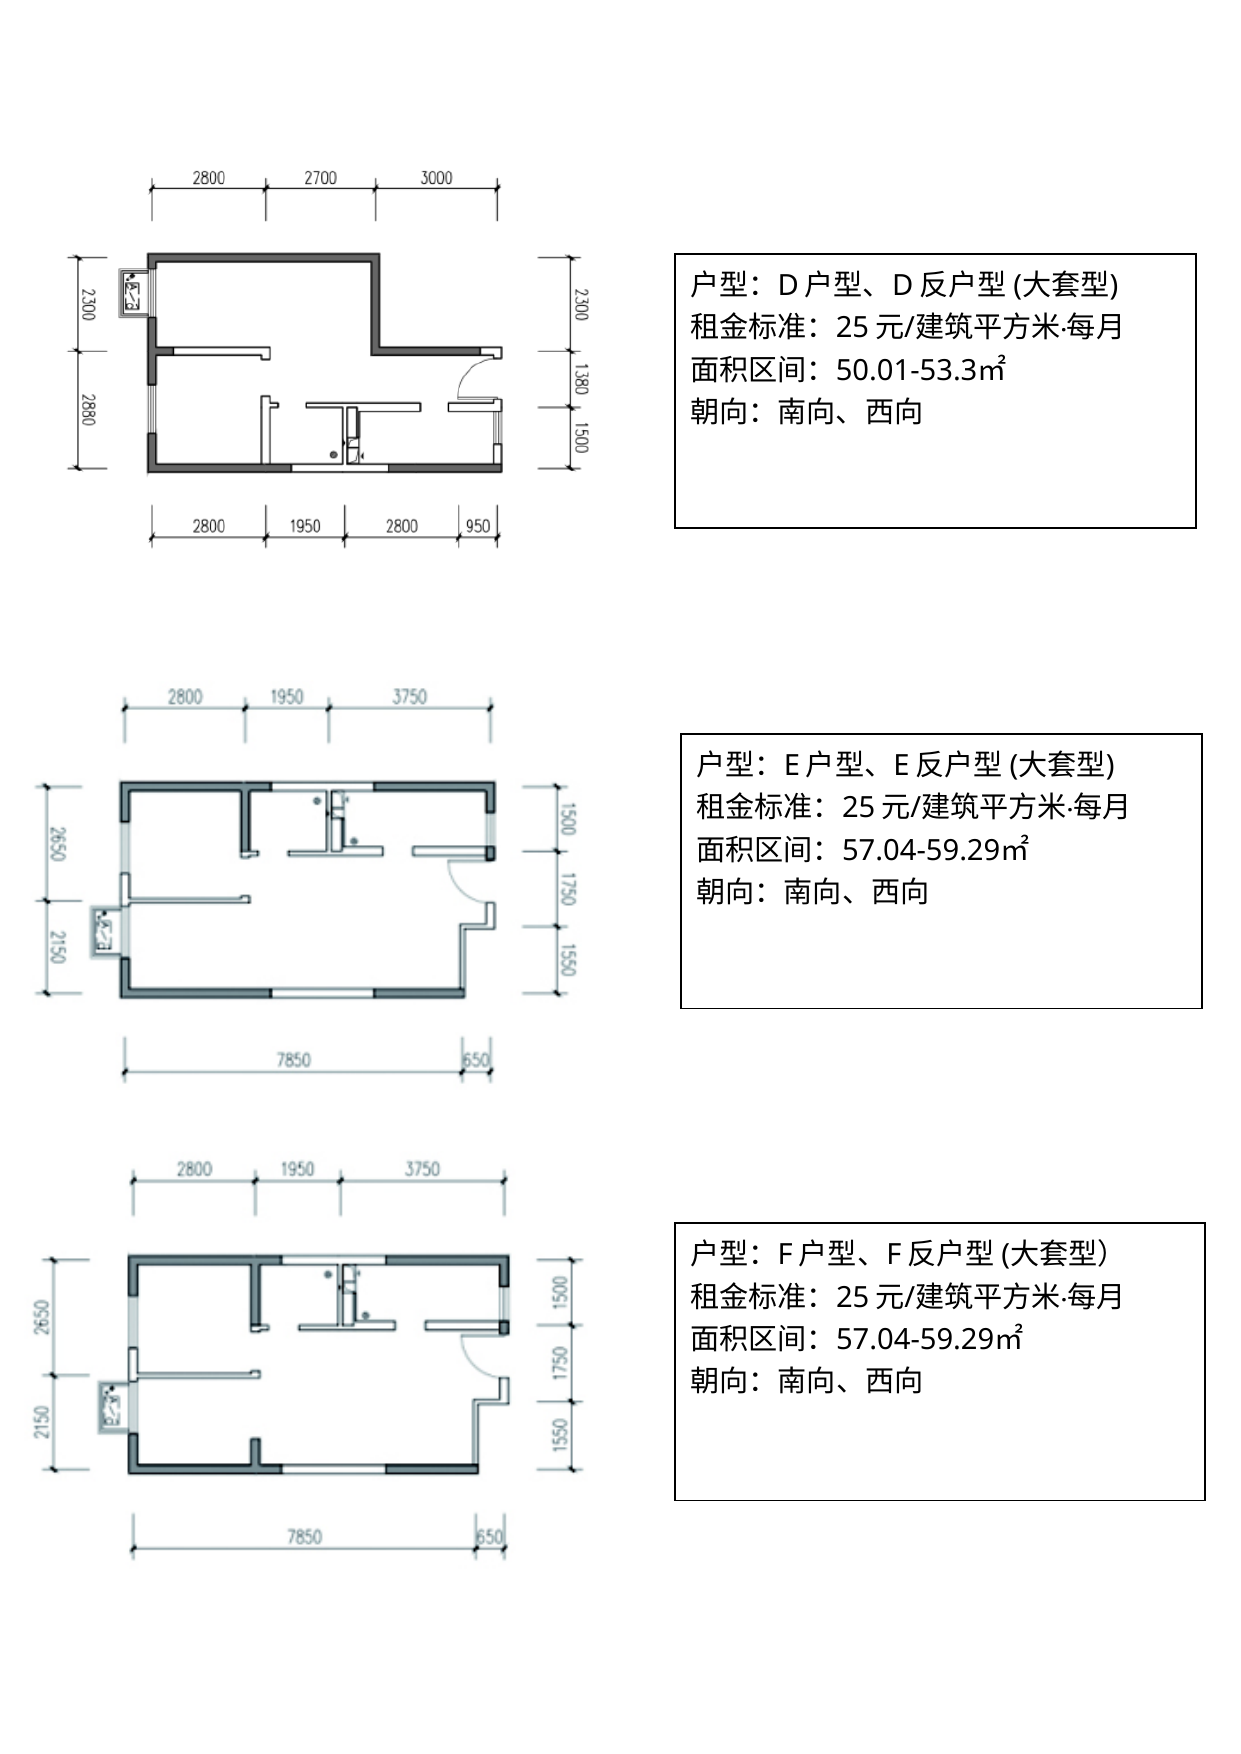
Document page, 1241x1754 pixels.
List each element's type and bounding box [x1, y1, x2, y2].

picture [11, 1151, 600, 1570]
picture [17, 680, 594, 1091]
picture [35, 162, 612, 566]
